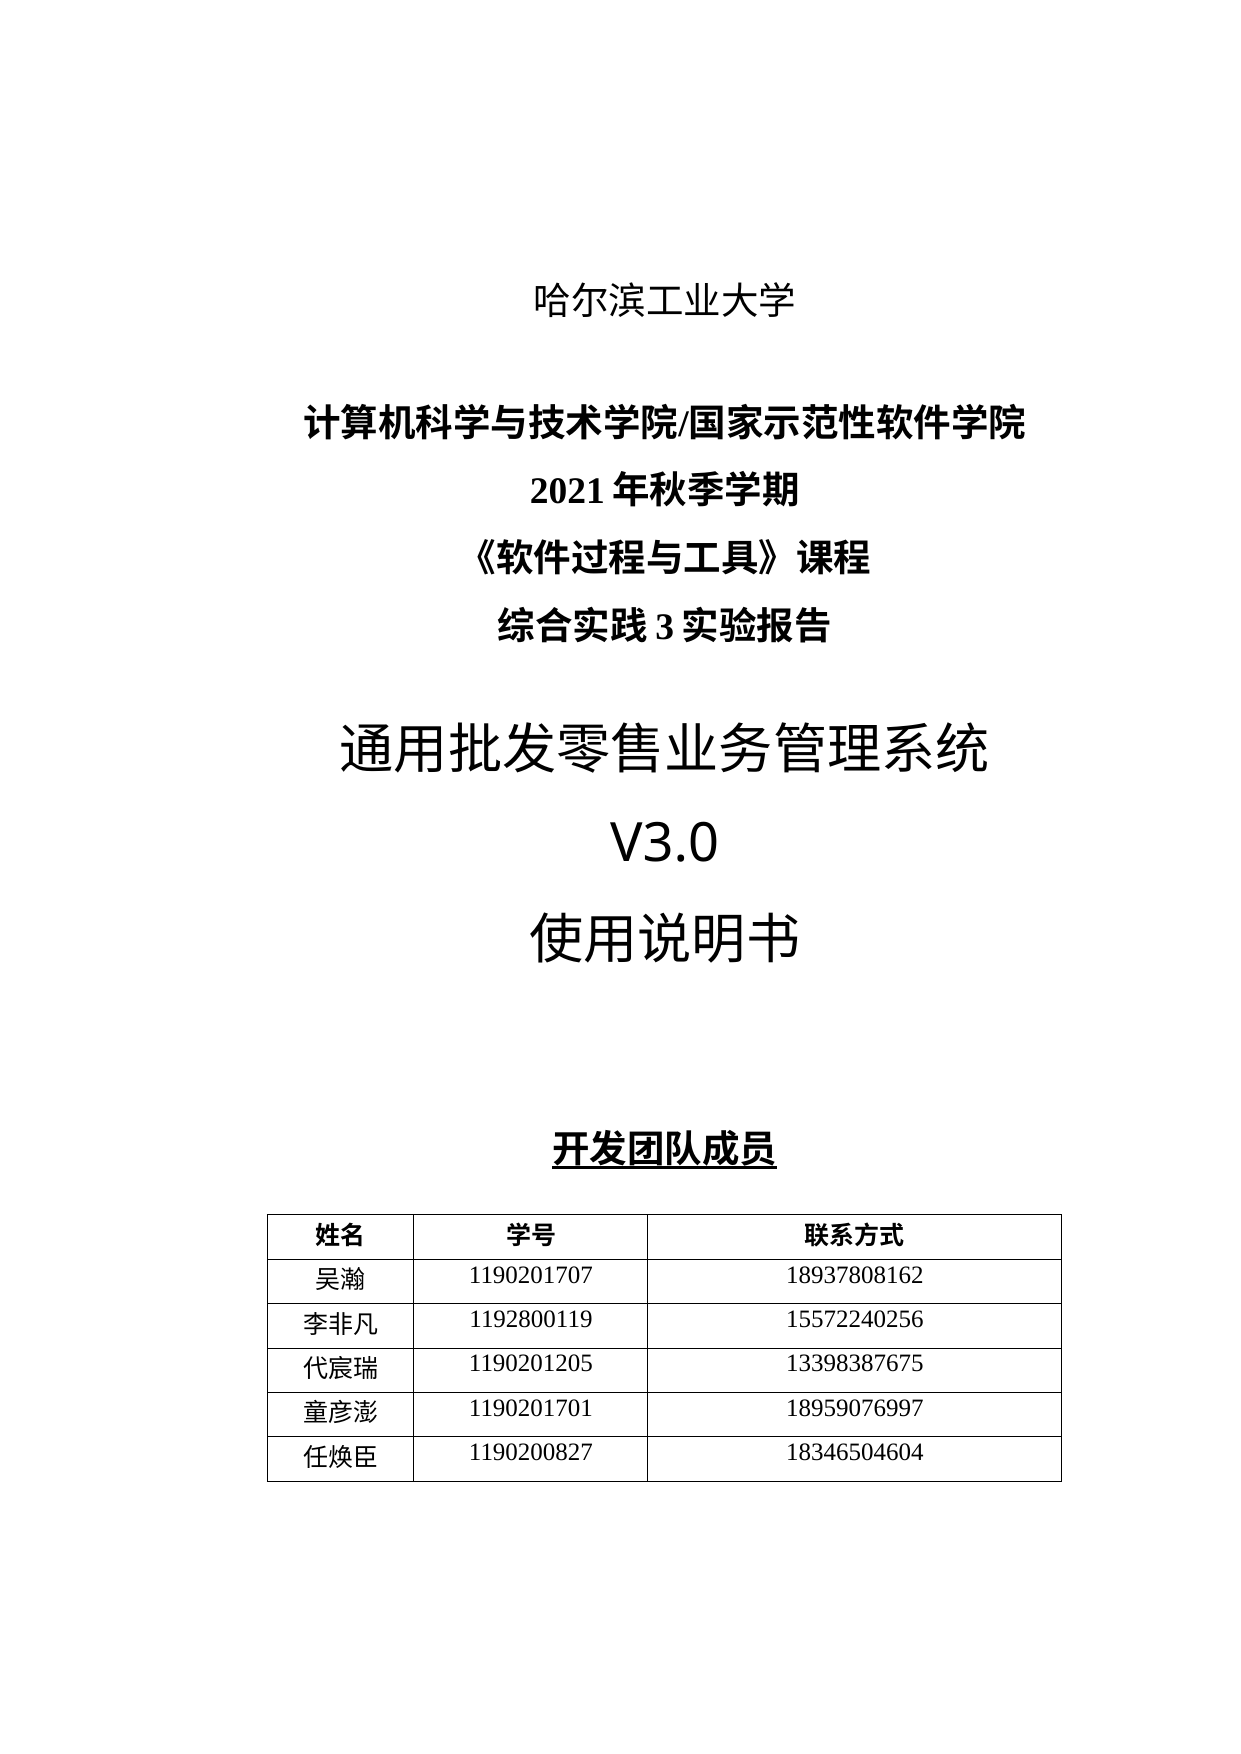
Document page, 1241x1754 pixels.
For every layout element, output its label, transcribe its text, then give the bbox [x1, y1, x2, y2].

text 开发团队成员 [236, 1119, 1092, 1174]
text 哈尔滨工业大学 [236, 271, 1092, 325]
table_cell 1190201707 [414, 1260, 647, 1303]
text 计算机科学与技术学院/国家示范性软件学院 [236, 392, 1092, 447]
table_cell 吴瀚 [268, 1260, 413, 1303]
table_cell 13398387675 [648, 1349, 1061, 1392]
text 2021年秋季学期 [236, 460, 1092, 514]
table_cell 18346504604 [648, 1437, 1061, 1481]
table_cell 童彦澎 [268, 1393, 413, 1436]
table_cell 1190201701 [414, 1393, 647, 1436]
table_cell 18959076997 [648, 1393, 1061, 1436]
table_cell 1192800119 [414, 1304, 647, 1347]
table_cell 1190201205 [414, 1349, 647, 1392]
table_cell 李非凡 [268, 1304, 413, 1347]
table_header 联系方式 [648, 1215, 1061, 1259]
text 《软件过程与工具》课程 [236, 528, 1092, 582]
table_cell 18937808162 [648, 1260, 1061, 1303]
table_cell 代宸瑞 [268, 1349, 413, 1392]
text V3.0 [236, 803, 1092, 877]
table_header 姓名 [268, 1215, 413, 1259]
text 使用说明书 [236, 896, 1092, 974]
table_cell 15572240256 [648, 1304, 1061, 1347]
text 综合实践3实验报告 [236, 596, 1092, 650]
table_header 学号 [414, 1215, 647, 1259]
table_cell 任焕臣 [268, 1437, 413, 1481]
table_cell 1190200827 [414, 1437, 647, 1481]
text 通用批发零售业务管理系统 [236, 706, 1092, 784]
